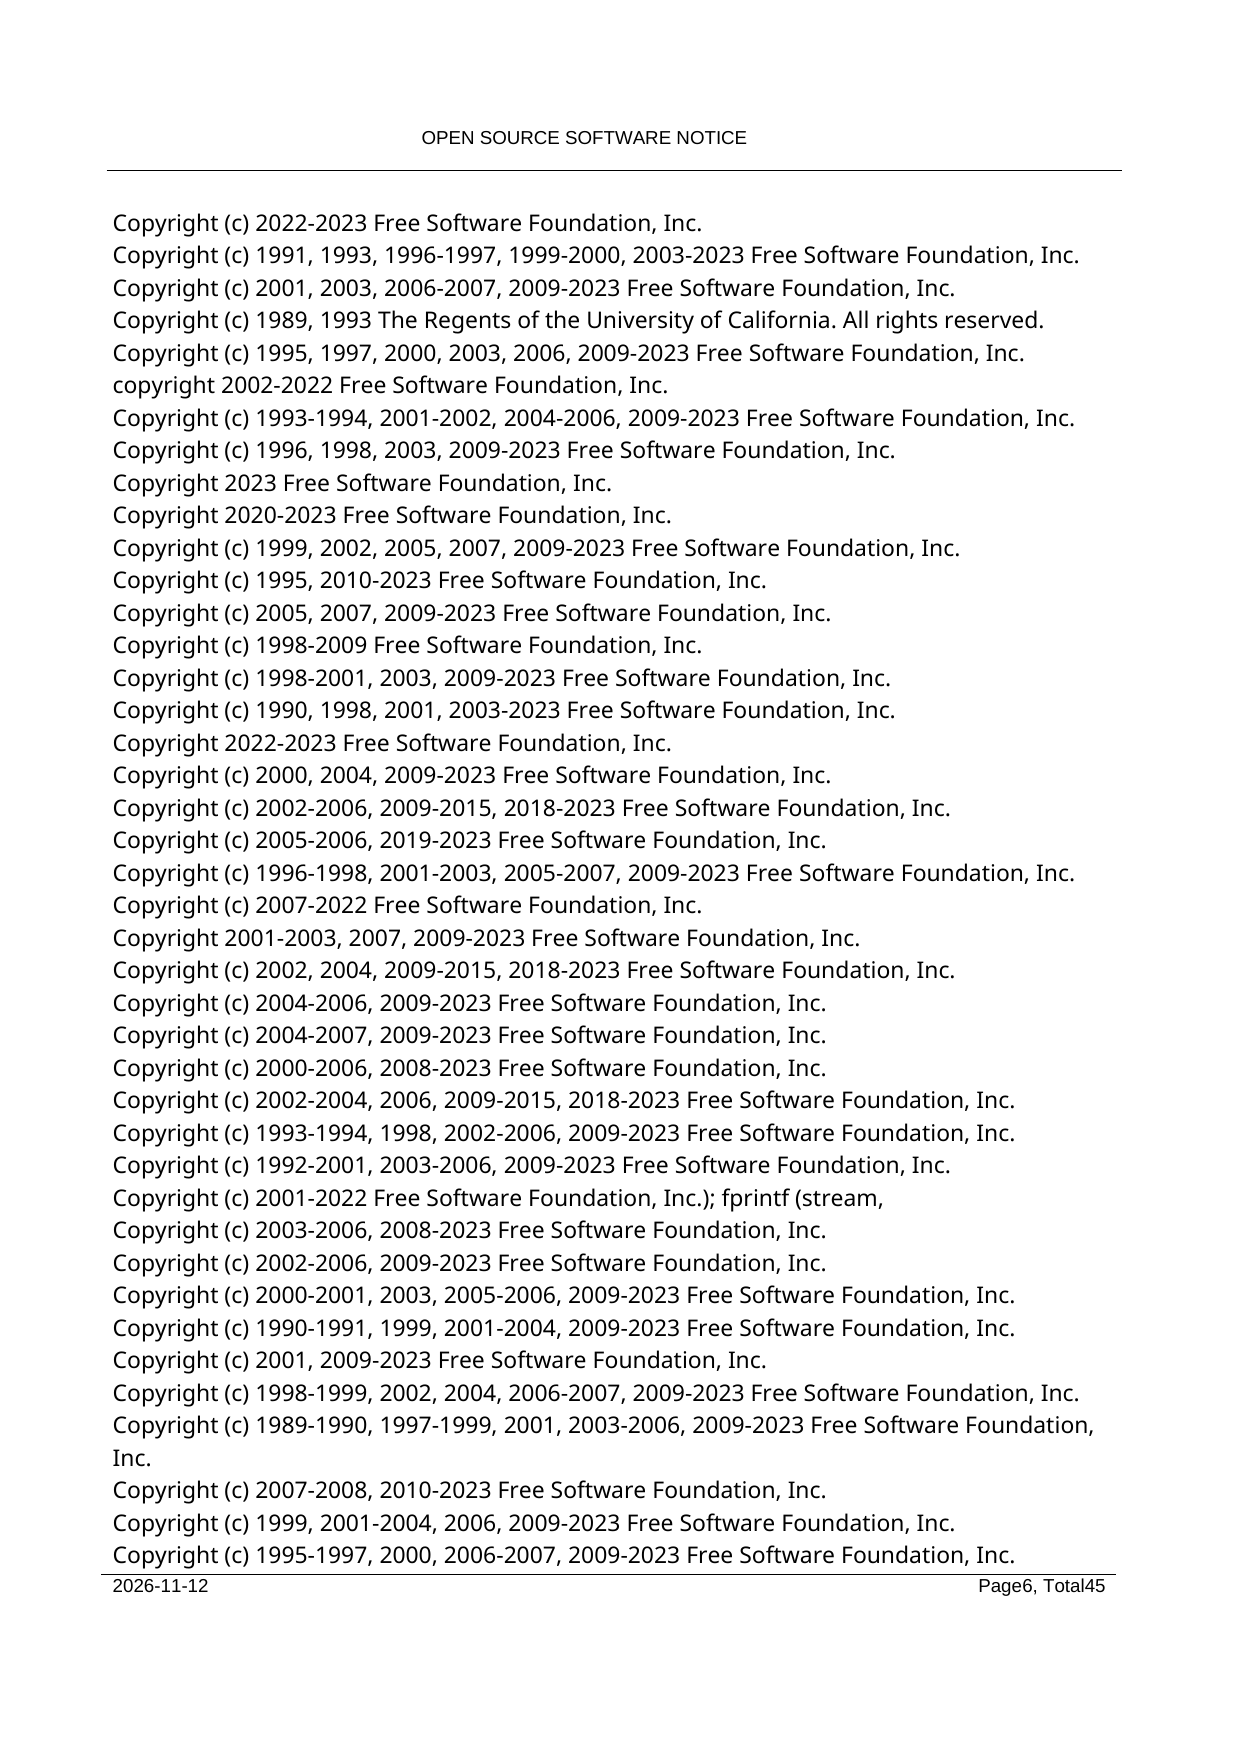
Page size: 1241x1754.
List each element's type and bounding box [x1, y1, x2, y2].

text [112, 206, 1128, 1571]
